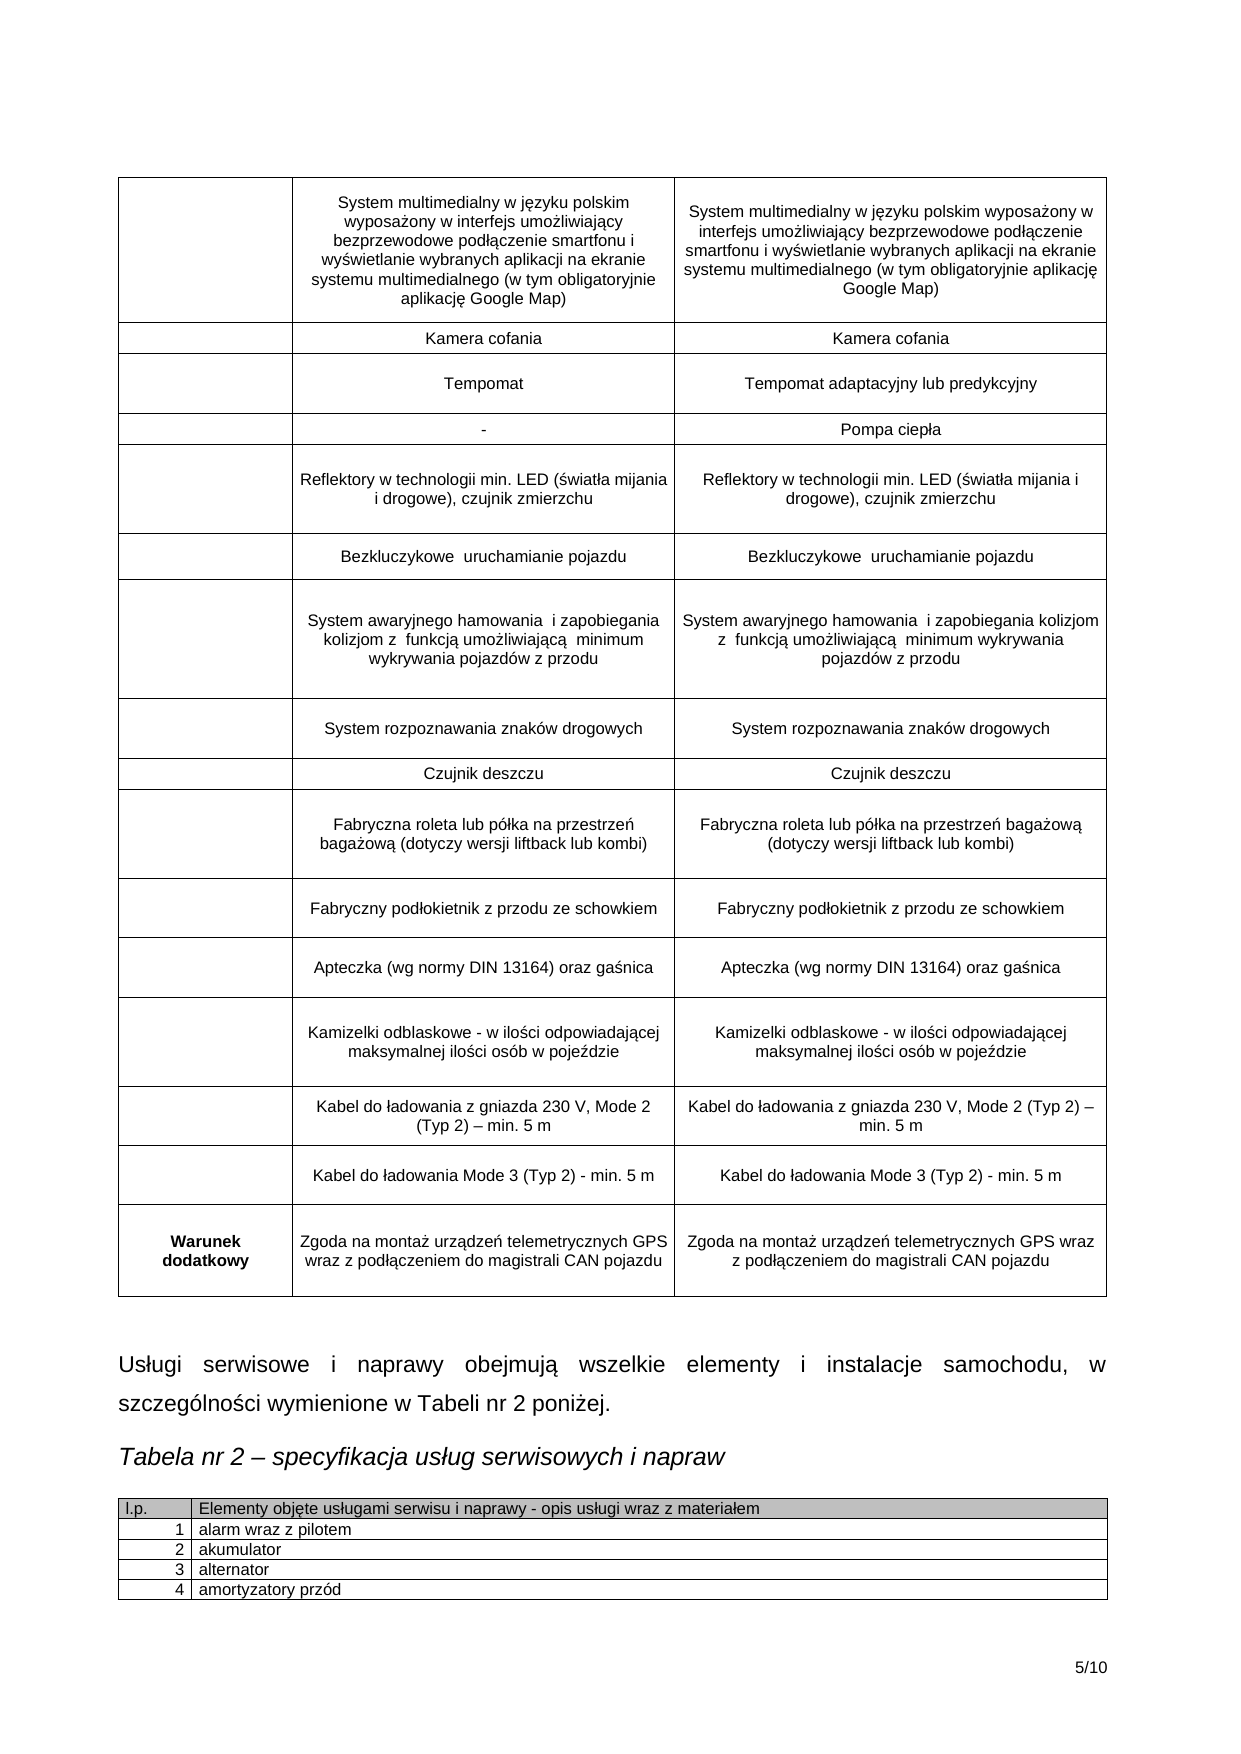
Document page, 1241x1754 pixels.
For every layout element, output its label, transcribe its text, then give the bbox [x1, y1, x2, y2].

table_cell amortyzatory przód [192, 1580, 1107, 1599]
table_cell System multimedialny w języku polskim wyposażony w interfejs umożliwiający bezprzewodowe podłączenie smartfonu i wyświetlanie wybranych aplikacji na ekranie systemu multimedialnego (w tym obligatoryjnie aplikację Google Map) [675, 178, 1106, 322]
table_cell Fabryczna roleta lub półka na przestrzeń bagażową (dotyczy wersji liftback lub kombi) [293, 790, 674, 878]
table_cell Kabel do ładowania z gniazda 230 V, Mode 2 (Typ 2) – min. 5 m [675, 1087, 1106, 1145]
table_cell Zgoda na montaż urządzeń telemetrycznych GPS wraz z podłączeniem do magistrali CAN pojazdu [675, 1205, 1106, 1296]
table_cell [119, 790, 292, 878]
table_cell Reflektory w technologii min. LED (światła mijania i drogowe), czujnik zmierzchu [675, 445, 1106, 533]
table_cell 3 [119, 1560, 191, 1579]
table_cell [119, 580, 292, 698]
table_cell Kabel do ładowania Mode 3 (Typ 2) - min. 5 m [293, 1146, 674, 1204]
table_cell akumulator [192, 1540, 1107, 1559]
table_header l.p. [119, 1499, 191, 1518]
table_cell System awaryjnego hamowania i zapobiegania kolizjom z funkcją umożliwiającą minimum wykrywania pojazdów z przodu [293, 580, 674, 698]
table_cell Zgoda na montaż urządzeń telemetrycznych GPS wraz z podłączeniem do magistrali CAN pojazdu [293, 1205, 674, 1296]
table_cell Kabel do ładowania Mode 3 (Typ 2) - min. 5 m [675, 1146, 1106, 1204]
table_cell [119, 759, 292, 789]
table_cell [119, 323, 292, 353]
table_cell [119, 1146, 292, 1204]
text Usługi serwisowe i naprawy obejmują wszelkie elementy i instalacje samochodu, w szczególności wymienione w Tabeli nr 2 poniżej. [118, 1351, 1107, 1417]
table_cell Apteczka (wg normy DIN 13164) oraz gaśnica [293, 938, 674, 997]
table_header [192, 1499, 1107, 1518]
table_cell alternator [192, 1560, 1107, 1579]
table_cell [119, 354, 292, 413]
table_cell [119, 178, 292, 322]
table_cell alarm wraz z pilotem [192, 1519, 1107, 1538]
table_cell Czujnik deszczu [675, 759, 1106, 789]
table_cell [119, 998, 292, 1086]
table_cell System multimedialny w języku polskim wyposażony w interfejs umożliwiający bezprzewodowe podłączenie smartfonu i wyświetlanie wybranych aplikacji na ekranie systemu multimedialnego (w tym obligatoryjnie aplikację Google Map) [293, 178, 674, 322]
table_cell Kamera cofania [293, 323, 674, 353]
table_cell - [293, 414, 674, 444]
table_cell Czujnik deszczu [293, 759, 674, 789]
table_cell Bezkluczykowe uruchamianie pojazdu [293, 534, 674, 579]
table_cell System rozpoznawania znaków drogowych [675, 699, 1106, 757]
table_cell [119, 534, 292, 579]
table_cell 2 [119, 1540, 191, 1559]
table_cell [119, 445, 292, 533]
table_cell Warunek dodatkowy [119, 1205, 292, 1296]
table_cell Tempomat adaptacyjny lub predykcyjny [675, 354, 1106, 413]
table_cell 1 [119, 1519, 191, 1538]
table_cell Fabryczna roleta lub półka na przestrzeń bagażową (dotyczy wersji liftback lub kombi) [675, 790, 1106, 878]
table_cell Kamizelki odblaskowe - w ilości odpowiadającej maksymalnej ilości osób w pojeździe [293, 998, 674, 1086]
table_cell Fabryczny podłokietnik z przodu ze schowkiem [293, 879, 674, 937]
table_cell [119, 1087, 292, 1145]
table_cell Tempomat [293, 354, 674, 413]
table_cell [119, 699, 292, 757]
table_cell System rozpoznawania znaków drogowych [293, 699, 674, 757]
table_cell Fabryczny podłokietnik z przodu ze schowkiem [675, 879, 1106, 937]
table_cell Pompa ciepła [675, 414, 1106, 444]
table_cell Kabel do ładowania z gniazda 230 V, Mode 2 (Typ 2) – min. 5 m [293, 1087, 674, 1145]
table_cell 4 [119, 1580, 191, 1599]
table_cell Reflektory w technologii min. LED (światła mijania i drogowe), czujnik zmierzchu [293, 445, 674, 533]
table_cell [119, 414, 292, 444]
table_cell Bezkluczykowe uruchamianie pojazdu [675, 534, 1106, 579]
table_cell [119, 938, 292, 997]
table_cell Apteczka (wg normy DIN 13164) oraz gaśnica [675, 938, 1106, 997]
text Tabela nr 2 – specyfikacja usług serwisowych i napraw [118, 1442, 1107, 1471]
table_cell System awaryjnego hamowania i zapobiegania kolizjom z funkcją umożliwiającą minimum wykrywania pojazdów z przodu [675, 580, 1106, 698]
table_cell Kamera cofania [675, 323, 1106, 353]
table_cell [119, 879, 292, 937]
table_cell Kamizelki odblaskowe - w ilości odpowiadającej maksymalnej ilości osób w pojeździe [675, 998, 1106, 1086]
